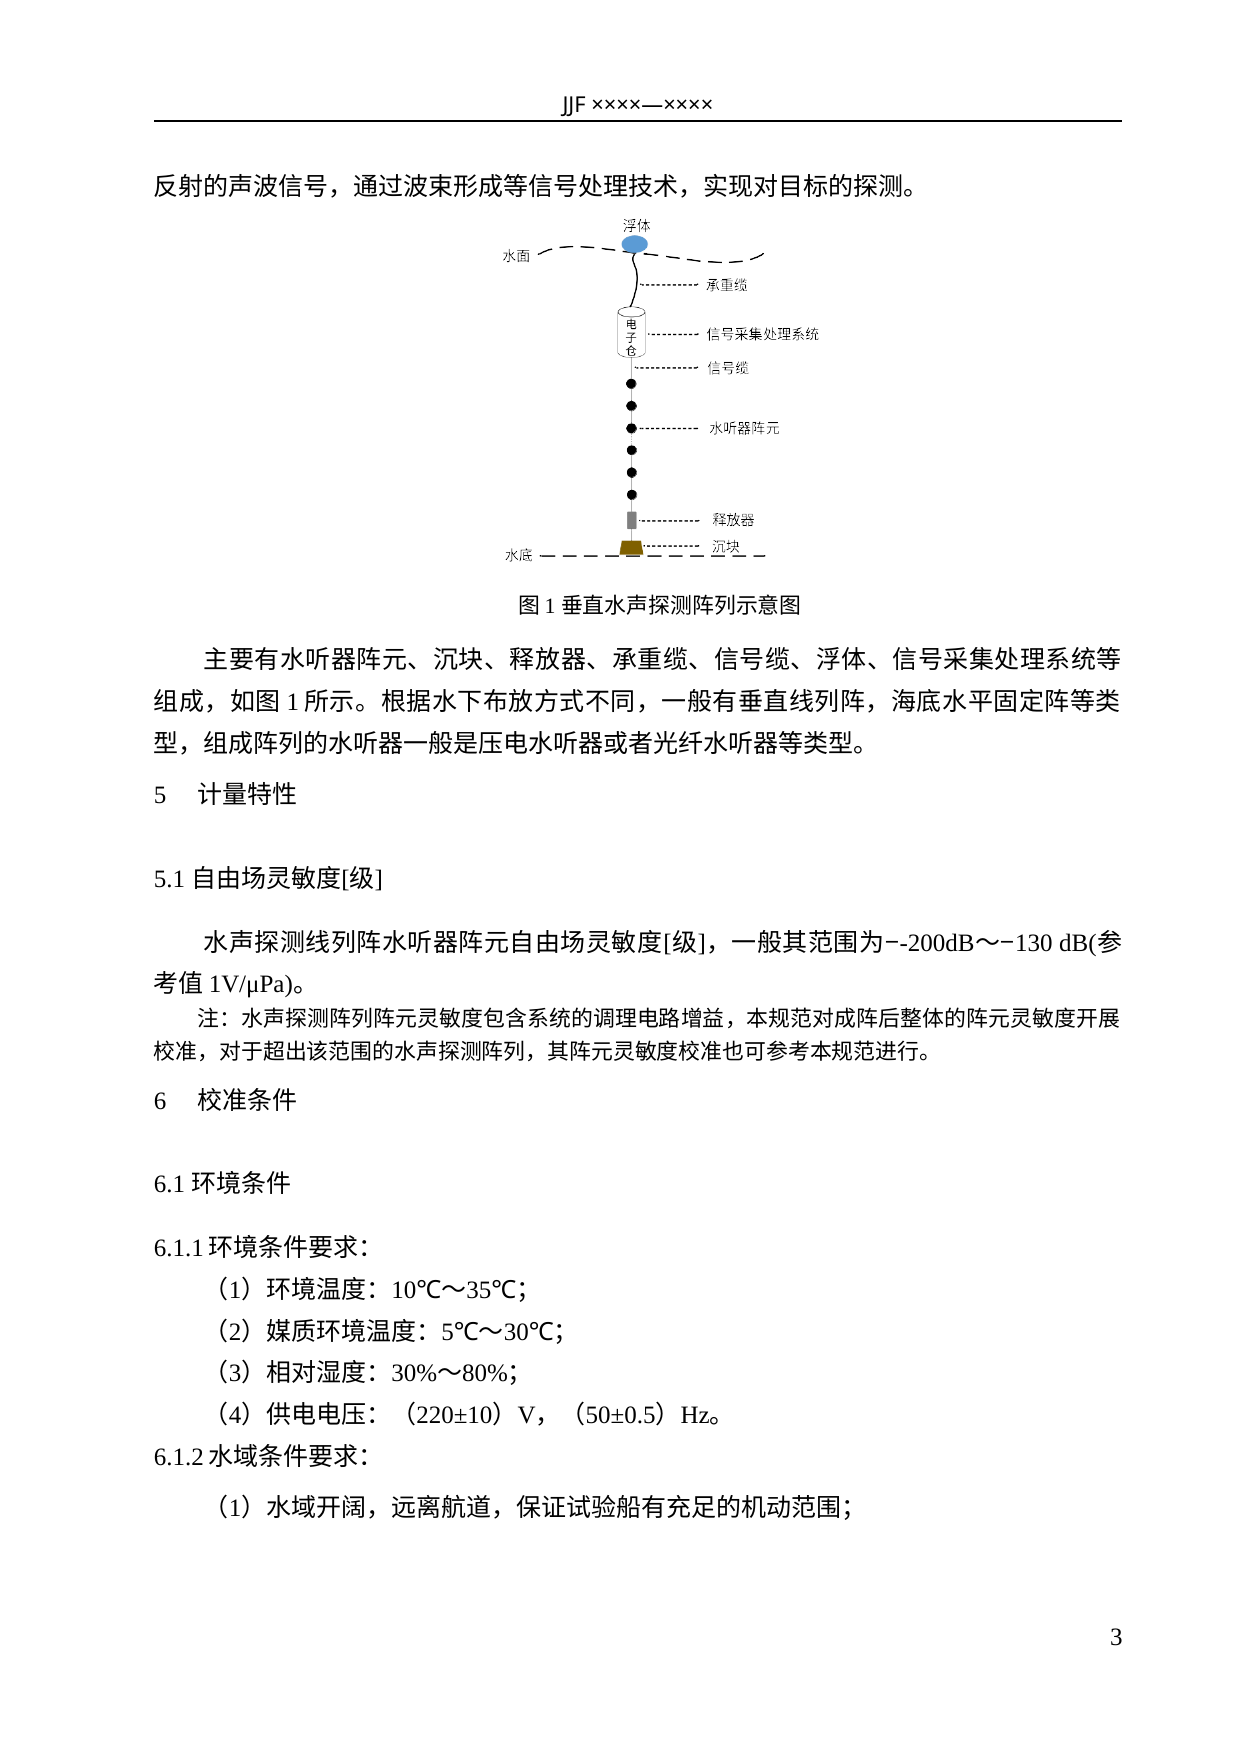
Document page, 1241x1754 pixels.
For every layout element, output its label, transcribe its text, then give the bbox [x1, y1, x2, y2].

text 6.1.1环境条件要求： [153, 1223, 1122, 1265]
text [153, 162, 1122, 204]
text 注：水声探测阵列阵元灵敏度包含系统的调理电路增益，本规范对成阵后整体的阵元灵敏度开展校准，对于超出该范围的水声探测阵列，其阵元灵敏度校准也可参考本规范进行。 [153, 1001, 1122, 1066]
subtitle 计量特性 [153, 761, 1122, 826]
text 水声探测线列阵水听器阵元自由场灵敏度[级]，一般其范围为−-200dB～−130 dB(参考值1V/μPa)。 [153, 918, 1122, 1001]
subtitle 6.1 环境条件 [153, 1149, 1122, 1214]
text （1）环境温度：10℃～35℃； [153, 1265, 1122, 1307]
text （2）媒质环境温度：5℃～30℃； [153, 1307, 1122, 1348]
text （4）供电电压：（220±10）V，（50±0.5）Hz。 [153, 1390, 1122, 1432]
text 6.1.2水域条件要求： [153, 1432, 1122, 1473]
subtitle 校准条件 [153, 1066, 1122, 1131]
text （3）相对湿度：30%～80%； [153, 1348, 1122, 1390]
subtitle 5.1 自由场灵敏度[级] [153, 844, 1122, 909]
text （1）水域开阔，远离航道，保证试验船有充足的机动范围； [153, 1473, 1122, 1538]
text 主要有水听器阵元、沉块、释放器、承重缆、信号缆、浮体、信号采集处理系统等组成，如图1所示。根据水下布放方式不同，一般有垂直线列阵，海底水平固定阵等类型，组成阵列的水听器一般是压电水听器或者光纤水听器等类型。 [153, 636, 1122, 761]
text 图1 垂直水声探测阵列示意图 [153, 588, 1122, 619]
